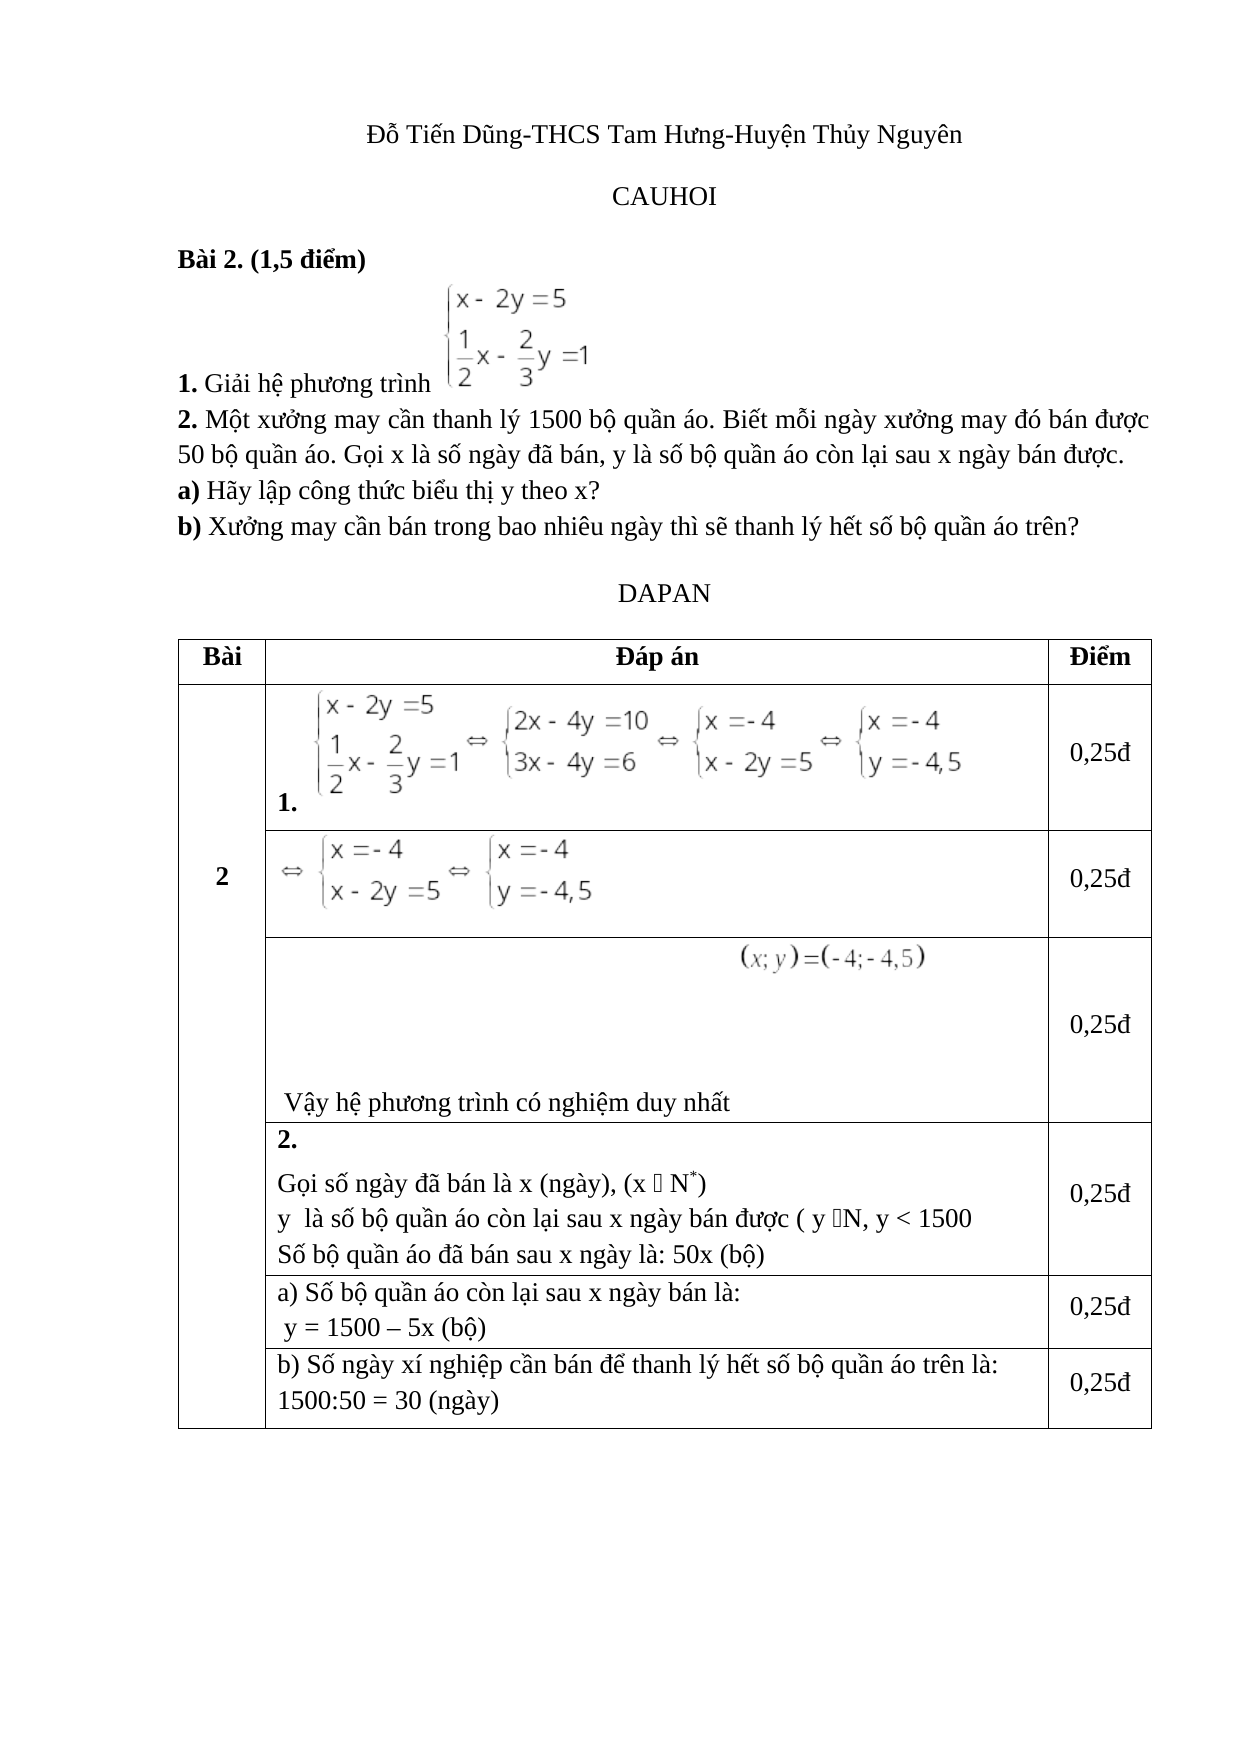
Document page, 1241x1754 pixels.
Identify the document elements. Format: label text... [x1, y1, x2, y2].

text CAUHOI [177, 180, 1152, 212]
text 2. Một xưởng may cần thanh lý 1500 bộ quần áo. Biết mỗi ngày xưởng may đó bán được 50 bộ quần áo. Gọi x là số ngày đã bán, y là số bộ quần áo còn lại sau x ngày bán được. [177, 403, 1152, 470]
table_cell 0,25đ [1049, 685, 1151, 830]
table_cell 2 [179, 685, 265, 1428]
table_cell 0,25đ [1049, 1123, 1151, 1275]
table_header Đáp án [266, 640, 1048, 684]
table_header Bài [179, 640, 265, 684]
table_cell 0,25đ [1049, 1276, 1151, 1348]
text a) Hãy lập công thức biểu thị y theo x? [177, 474, 1152, 506]
table_header Điểm [1049, 640, 1151, 684]
text Bài 2. (1,5 điểm) [177, 243, 1152, 274]
table_cell Vậy hệ phương trình có nghiệm duy nhất [266, 938, 1048, 1122]
text 1. Giải hệ phương trình [177, 278, 1152, 398]
table_cell [266, 831, 1048, 937]
table_cell a) Số bộ quần áo còn lại sau x ngày bán là: y = 1500 – 5x (bộ) [266, 1276, 1048, 1348]
text DAPAN [177, 577, 1152, 608]
table_cell 2. Gọi số ngày đã bán là x (ngày), (x N*) y là số bộ quần áo còn lại sau x ngày bán được ( y N, y < 1500 Số bộ quần áo đã bán sau x ngày là: 50x (bộ) [266, 1123, 1048, 1275]
table_cell 0,25đ [1049, 938, 1151, 1122]
table_cell b) Số ngày xí nghiệp cần bán để thanh lý hết số bộ quần áo trên là: 1500:50 = 30 (ngày) [266, 1349, 1048, 1428]
table_cell 0,25đ [1049, 1349, 1151, 1428]
table_cell 0,25đ [1049, 831, 1151, 937]
text Đỗ Tiến Dũng-THCS Tam Hưng-Huyện Thủy Nguyên [177, 118, 1152, 149]
table_cell 1. [266, 685, 1048, 830]
text b) Xưởng may cần bán trong bao nhiêu ngày thì sẽ thanh lý hết số bộ quần áo trên? [177, 510, 1152, 541]
